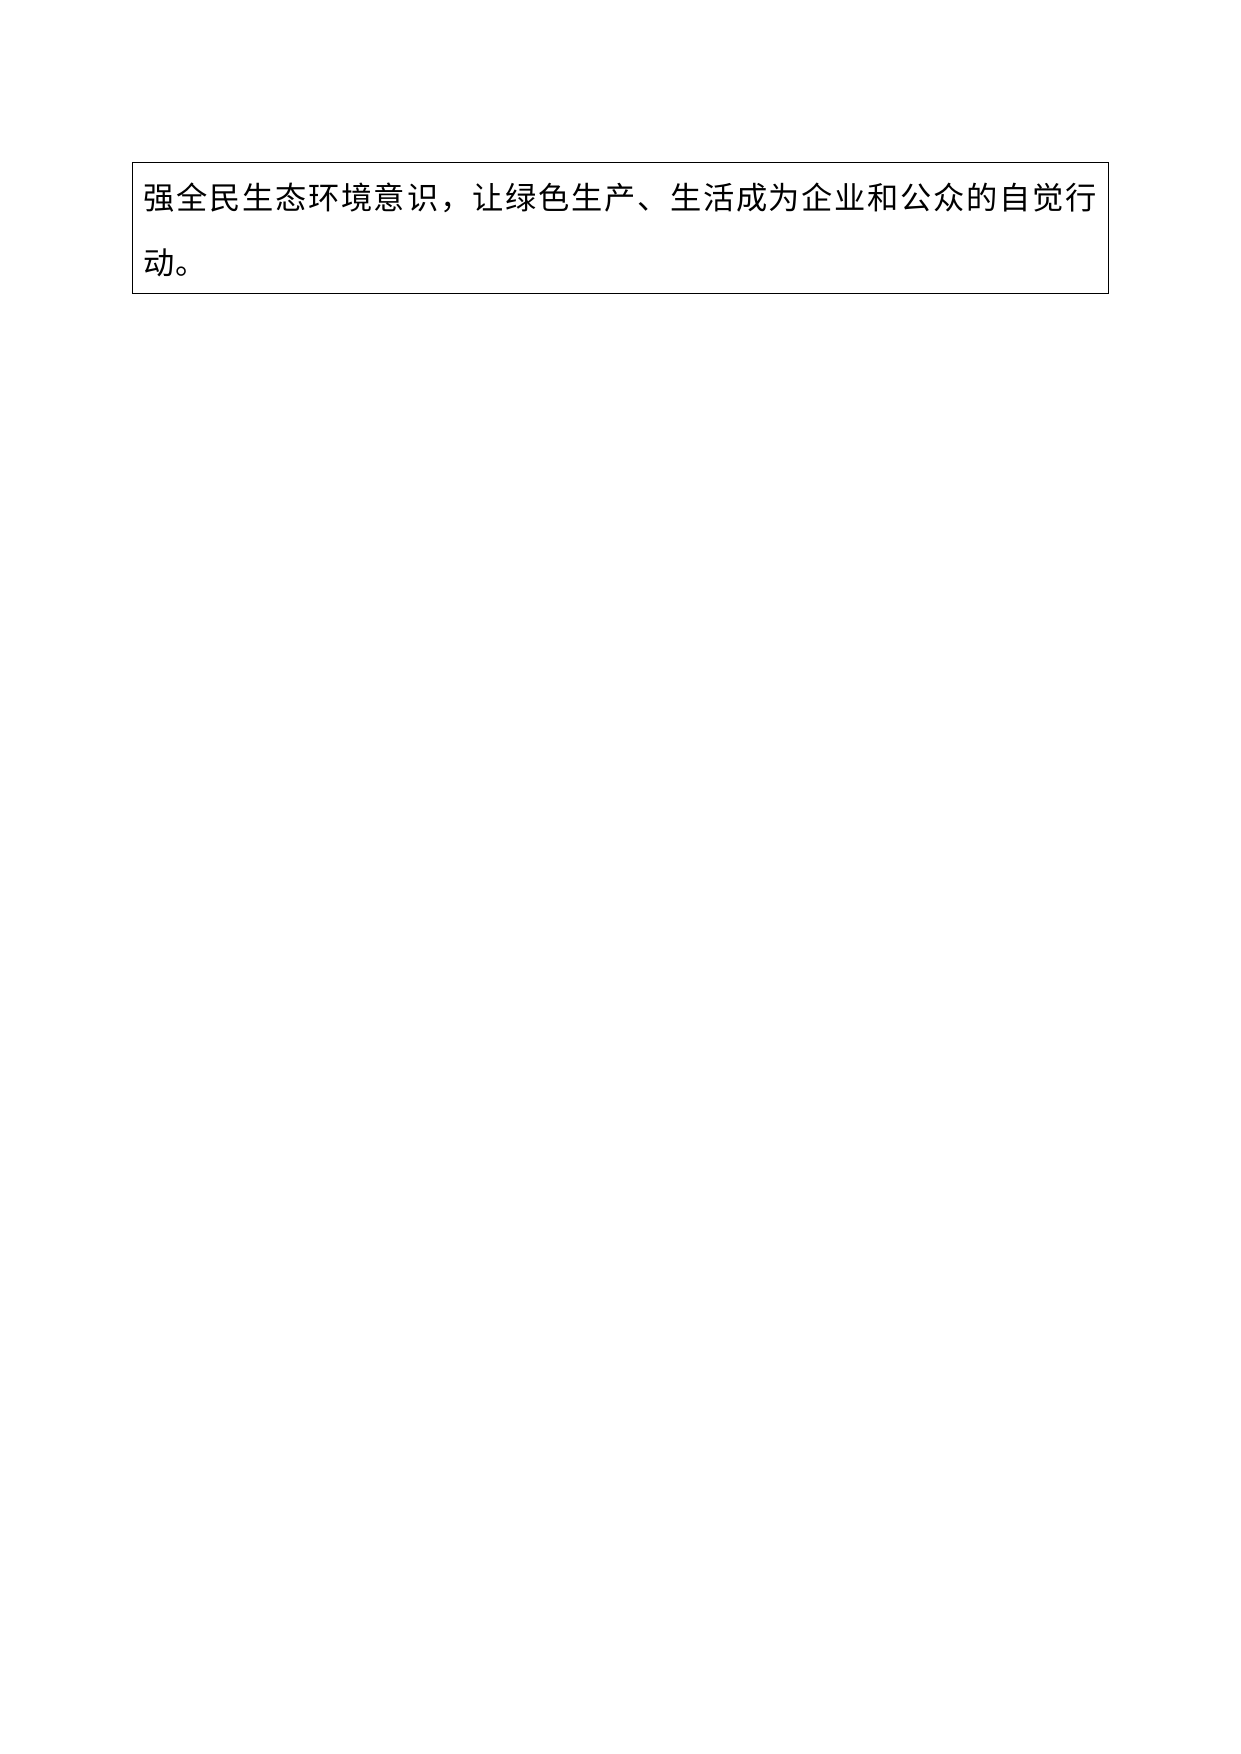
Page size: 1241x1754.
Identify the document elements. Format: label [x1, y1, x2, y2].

table_header [133, 163, 1108, 293]
